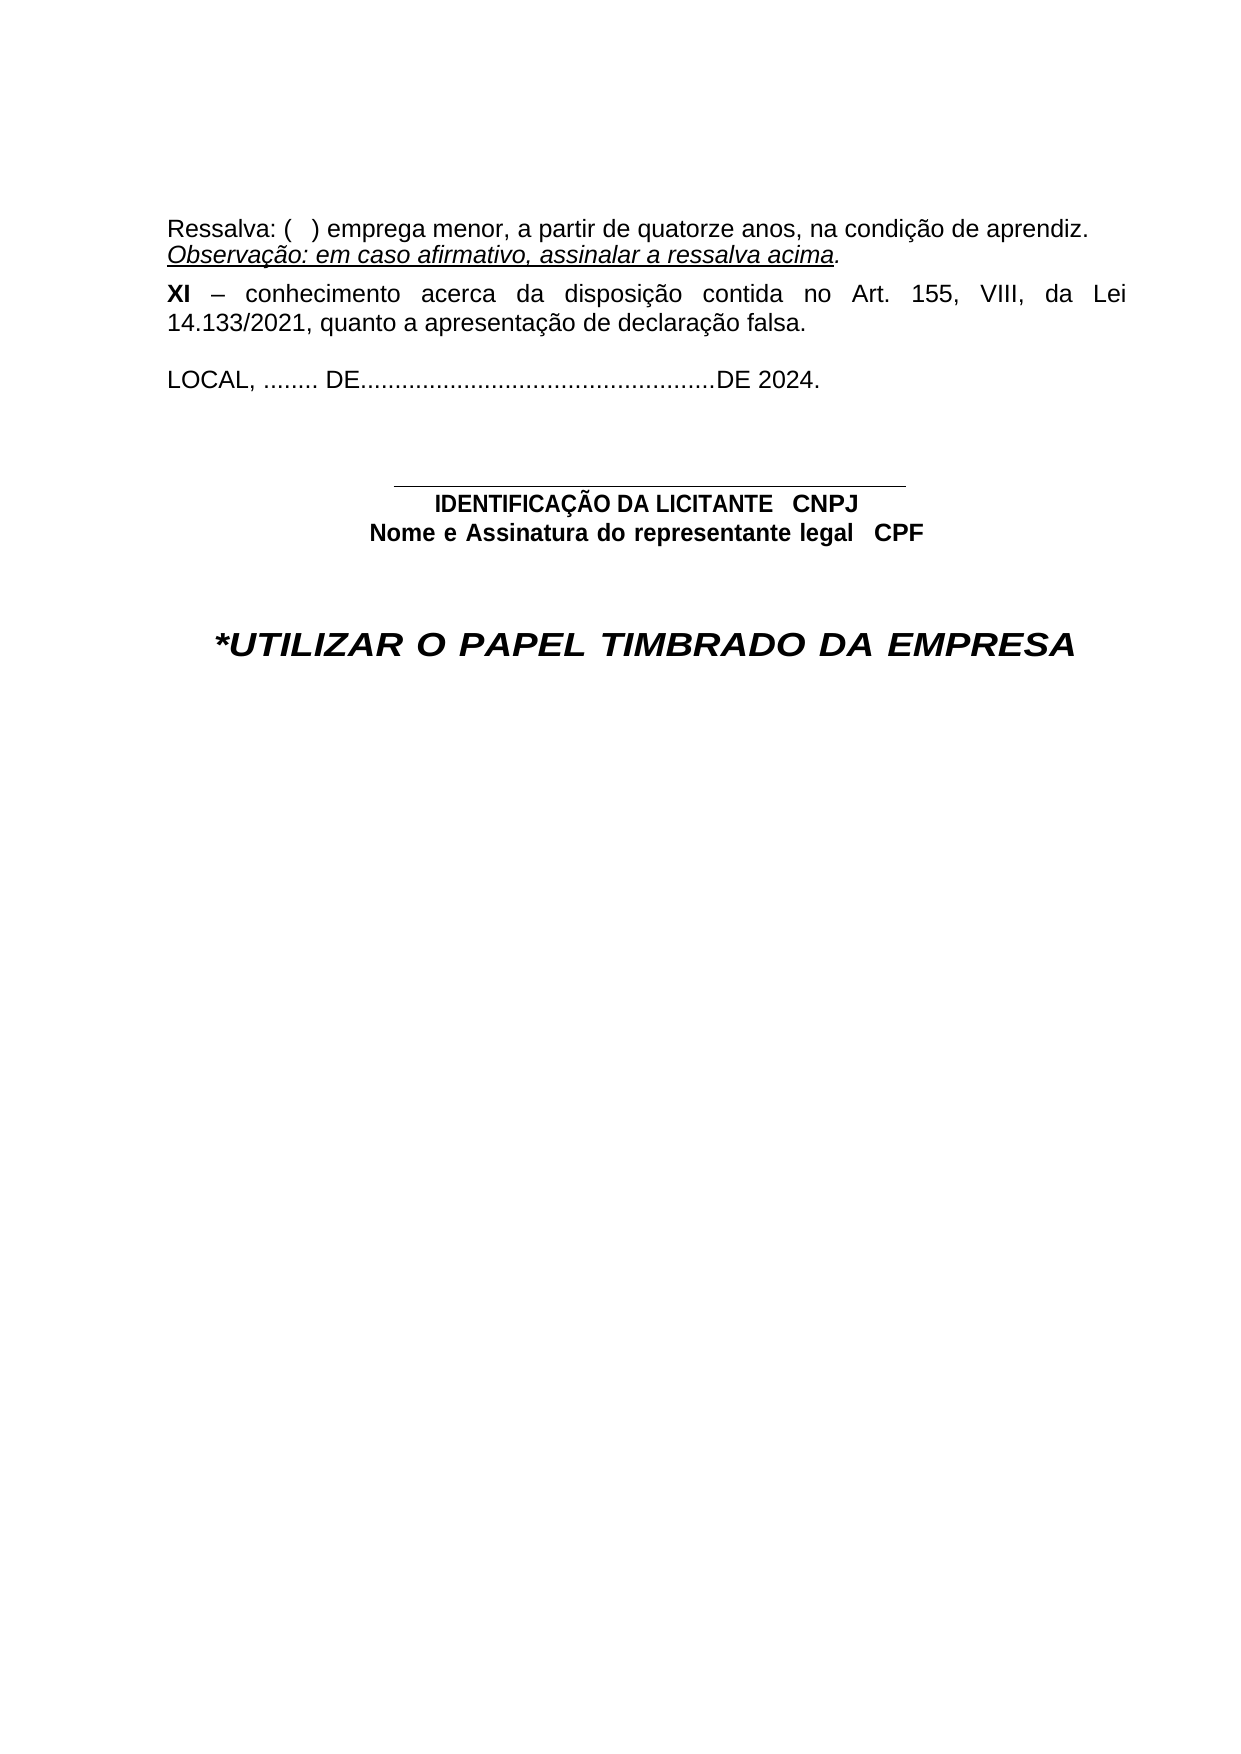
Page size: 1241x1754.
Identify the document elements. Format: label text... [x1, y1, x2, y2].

text Observação: em caso afirmativo, assinalar a ressalva acima. [167, 243, 1126, 269]
text *UTILIZAR O PAPEL TIMBRADO DA EMPRESA [167, 625, 1126, 664]
text LOCAL, ........ DE DE 2024. [167, 365, 1126, 394]
subtitle IDENTIFICAÇÃO DA LICITANTE CNPJ [167, 482, 1126, 517]
text Nome e Assinatura do representante legal CPF [167, 518, 1126, 546]
text Ressalva: ( ) emprega menor, a partir de quatorze anos, na condição de aprendiz. [167, 217, 1126, 243]
text XI – conhecimento acerca da disposição contida no Art. 155, VIII, da Lei 14.133/2021, quanto a apresentação de declaração falsa. [167, 279, 1126, 336]
